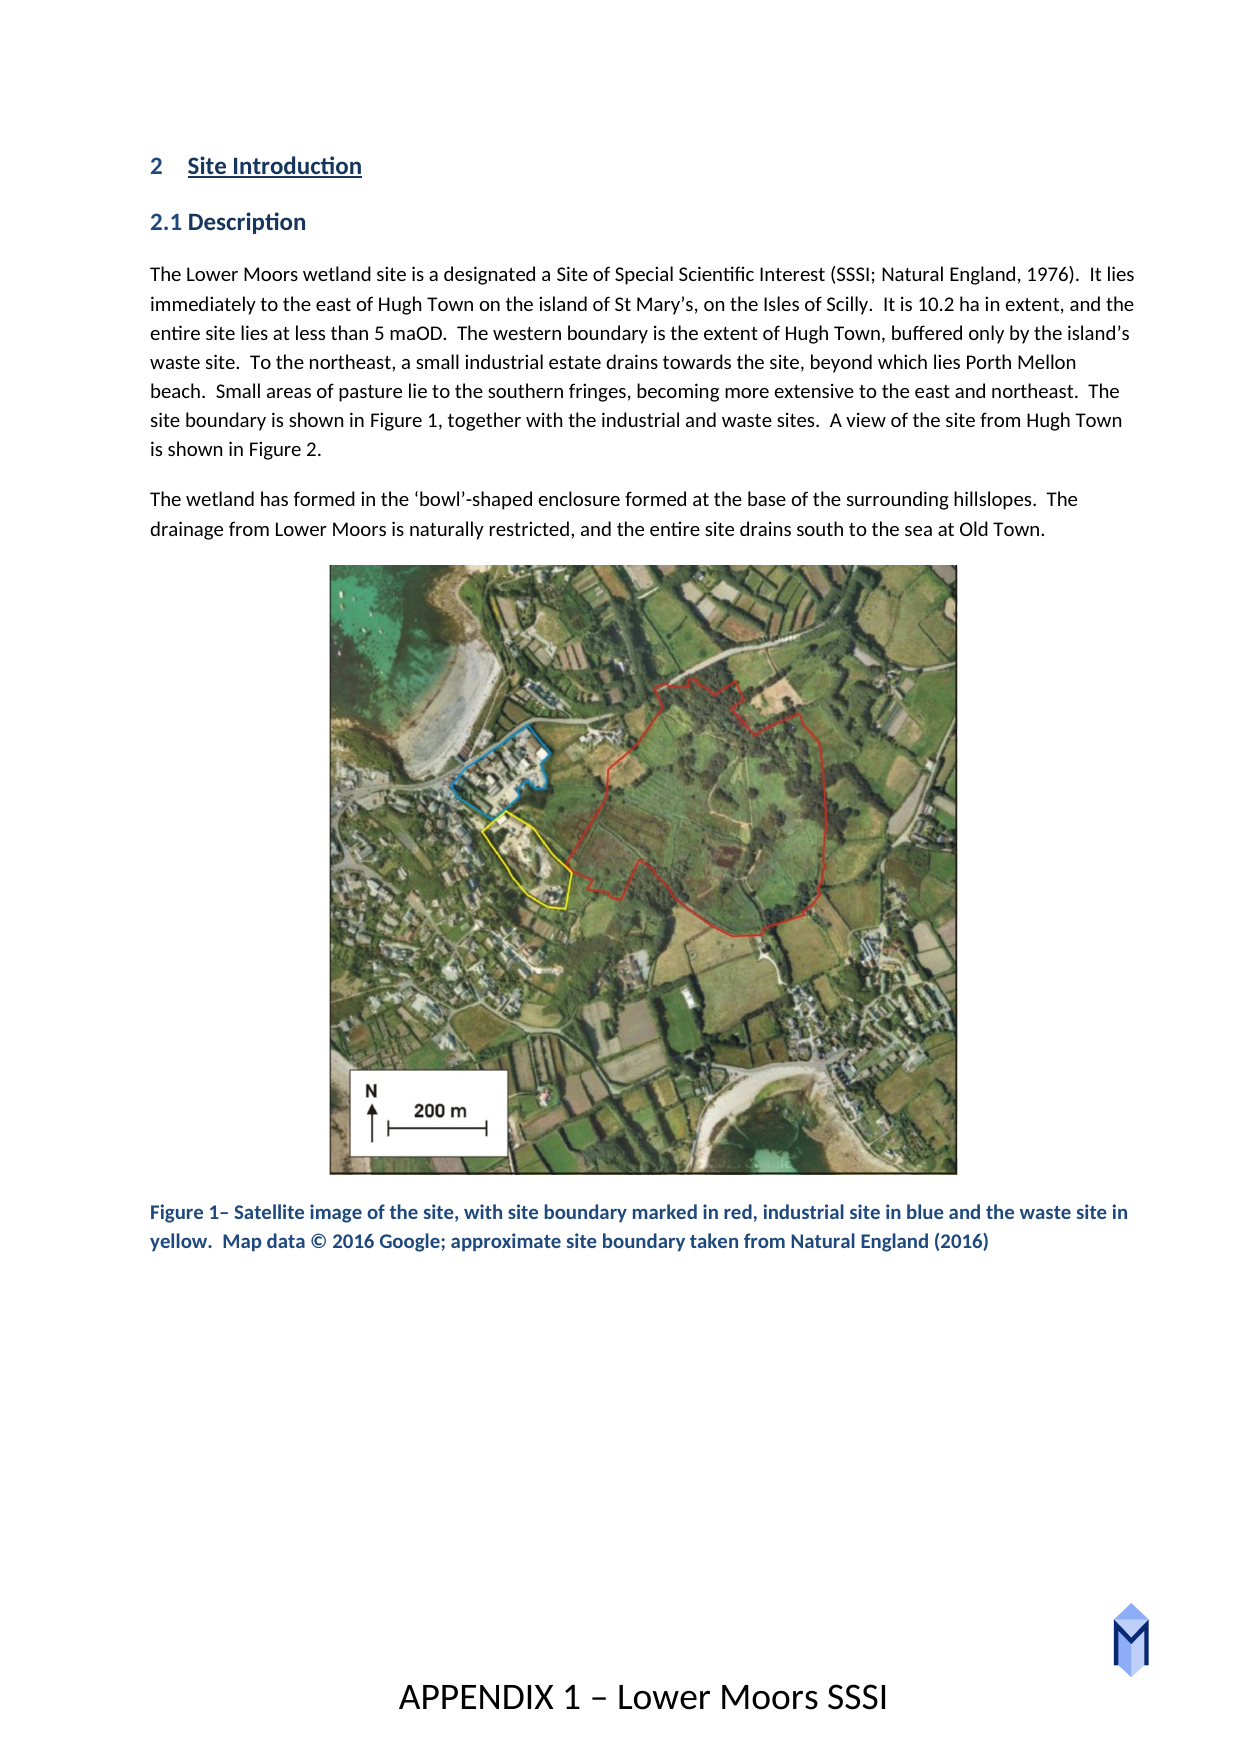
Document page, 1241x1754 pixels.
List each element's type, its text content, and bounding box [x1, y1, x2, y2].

picture [329, 565, 958, 1175]
text The wetland has formed in the ‘bowl’-shaped enclosure formed at the base of the surrounding hillslopes. The drainage from Lower Moors is naturally restricted, and the entire site drains south to the sea at Old Town. [150, 487, 1137, 541]
subtitle Description [150, 206, 1137, 236]
picture [1107, 1600, 1155, 1681]
text Figure 1– Satellite image of the site, with site boundary marked in red, industrial site in blue and the waste site in yellow. Map data © 2016 Google; approximate site boundary taken from Natural England (2016) [150, 1199, 1137, 1253]
subtitle Site Introduction [150, 150, 1137, 181]
text The Lower Moors wetland site is a designated a Site of Special Scientific Interest (SSSI; Natural England, 1976). It lies immediately to the east of Hugh Town on the island of St Mary’s, on the Isles of Scilly. It is 10.2 ha in extent, and the entire site lies at less than 5 maOD. The western boundary is the extent of Hugh Town, buffered only by the island’s waste site. To the northeast, a small industrial estate drains towards the site, beyond which lies Porth Mellon beach. Small areas of pasture lie to the southern fringes, becoming more extensive to the east and northeast. The site boundary is shown in Figure 1, together with the industrial and waste sites. A view of the site from Hugh Town is shown in Figure 2. [150, 262, 1137, 462]
